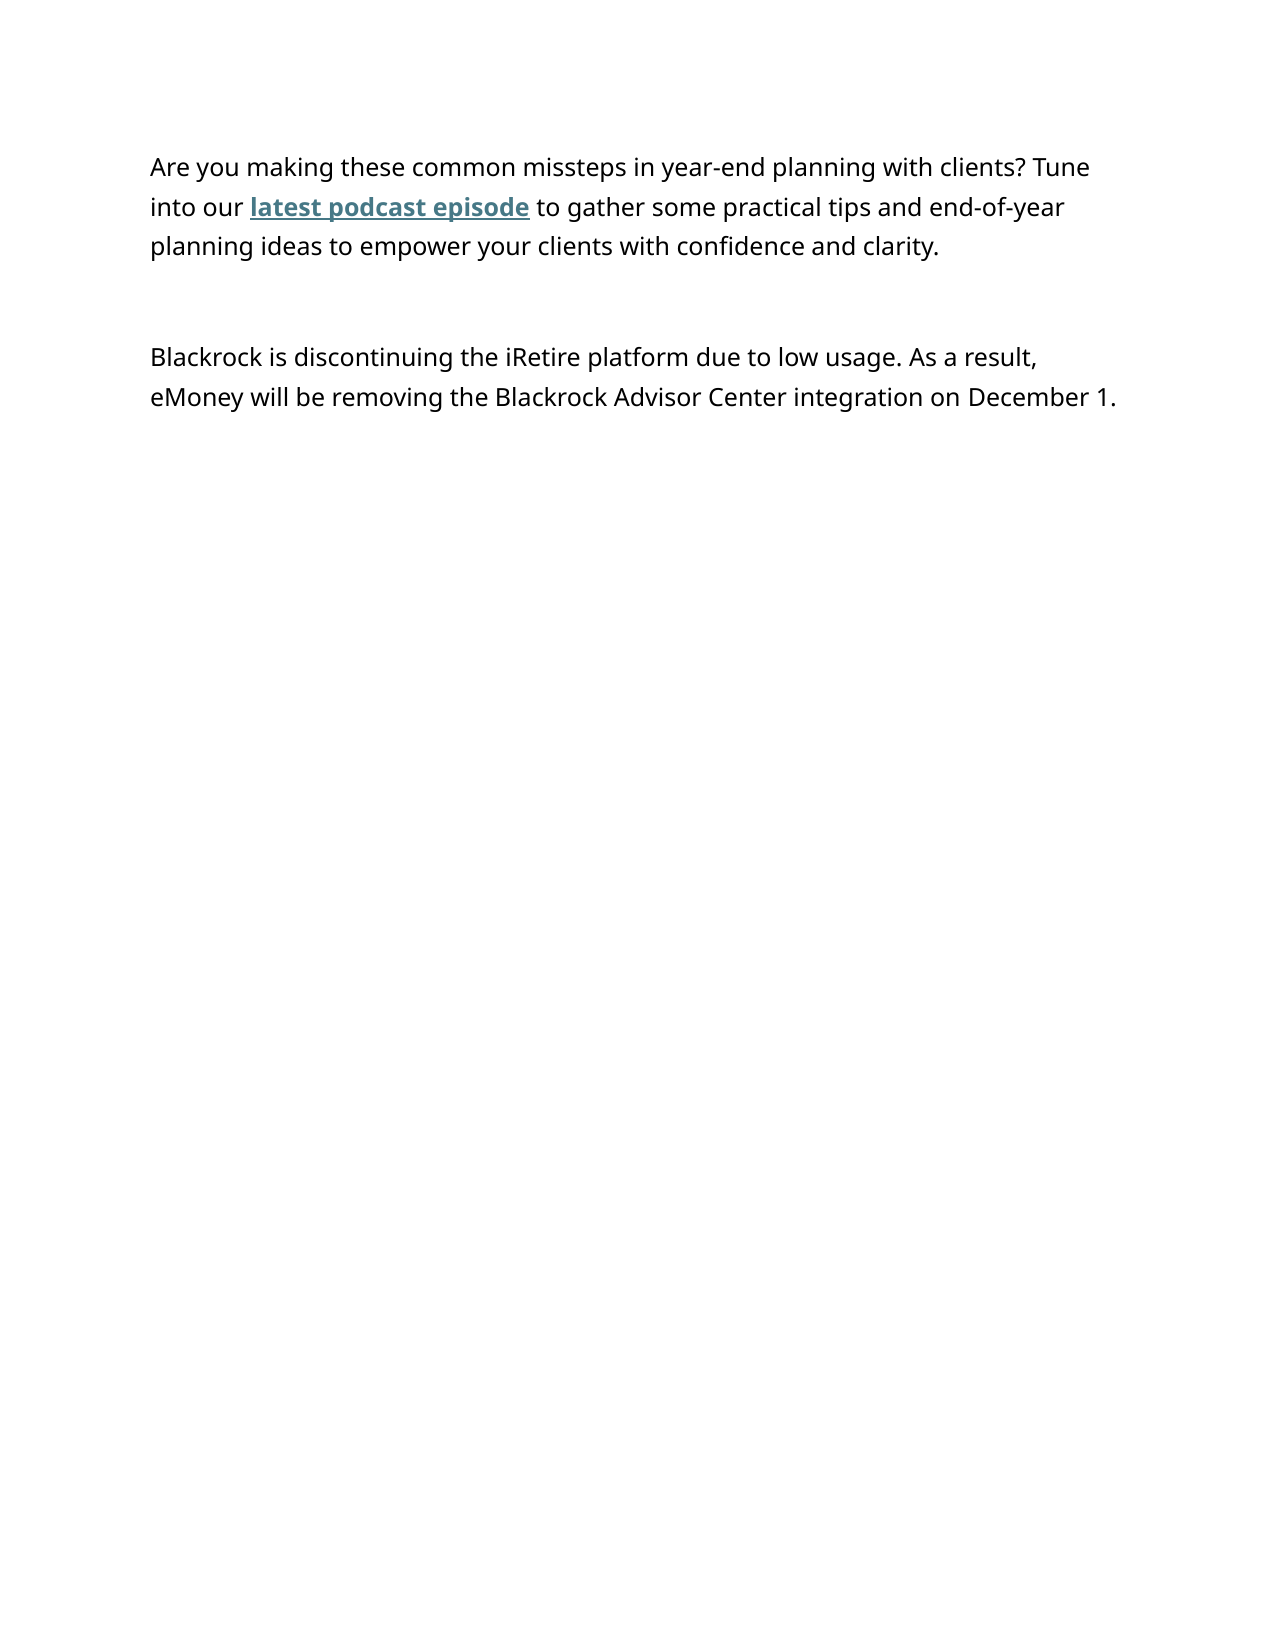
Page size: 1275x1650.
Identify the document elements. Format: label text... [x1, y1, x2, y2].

text Blackrock is discontinuing the iRetire platform due to low usage. As a result, eMoney will be removing the Blackrock Advisor Center integration on December 1. [150, 340, 1125, 413]
text Are you making these common missteps in year-end planning with clients? Tune into our latest podcast episode to gather some practical tips and end-of-year planning ideas to empower your clients with confidence and clarity. [150, 150, 1125, 262]
